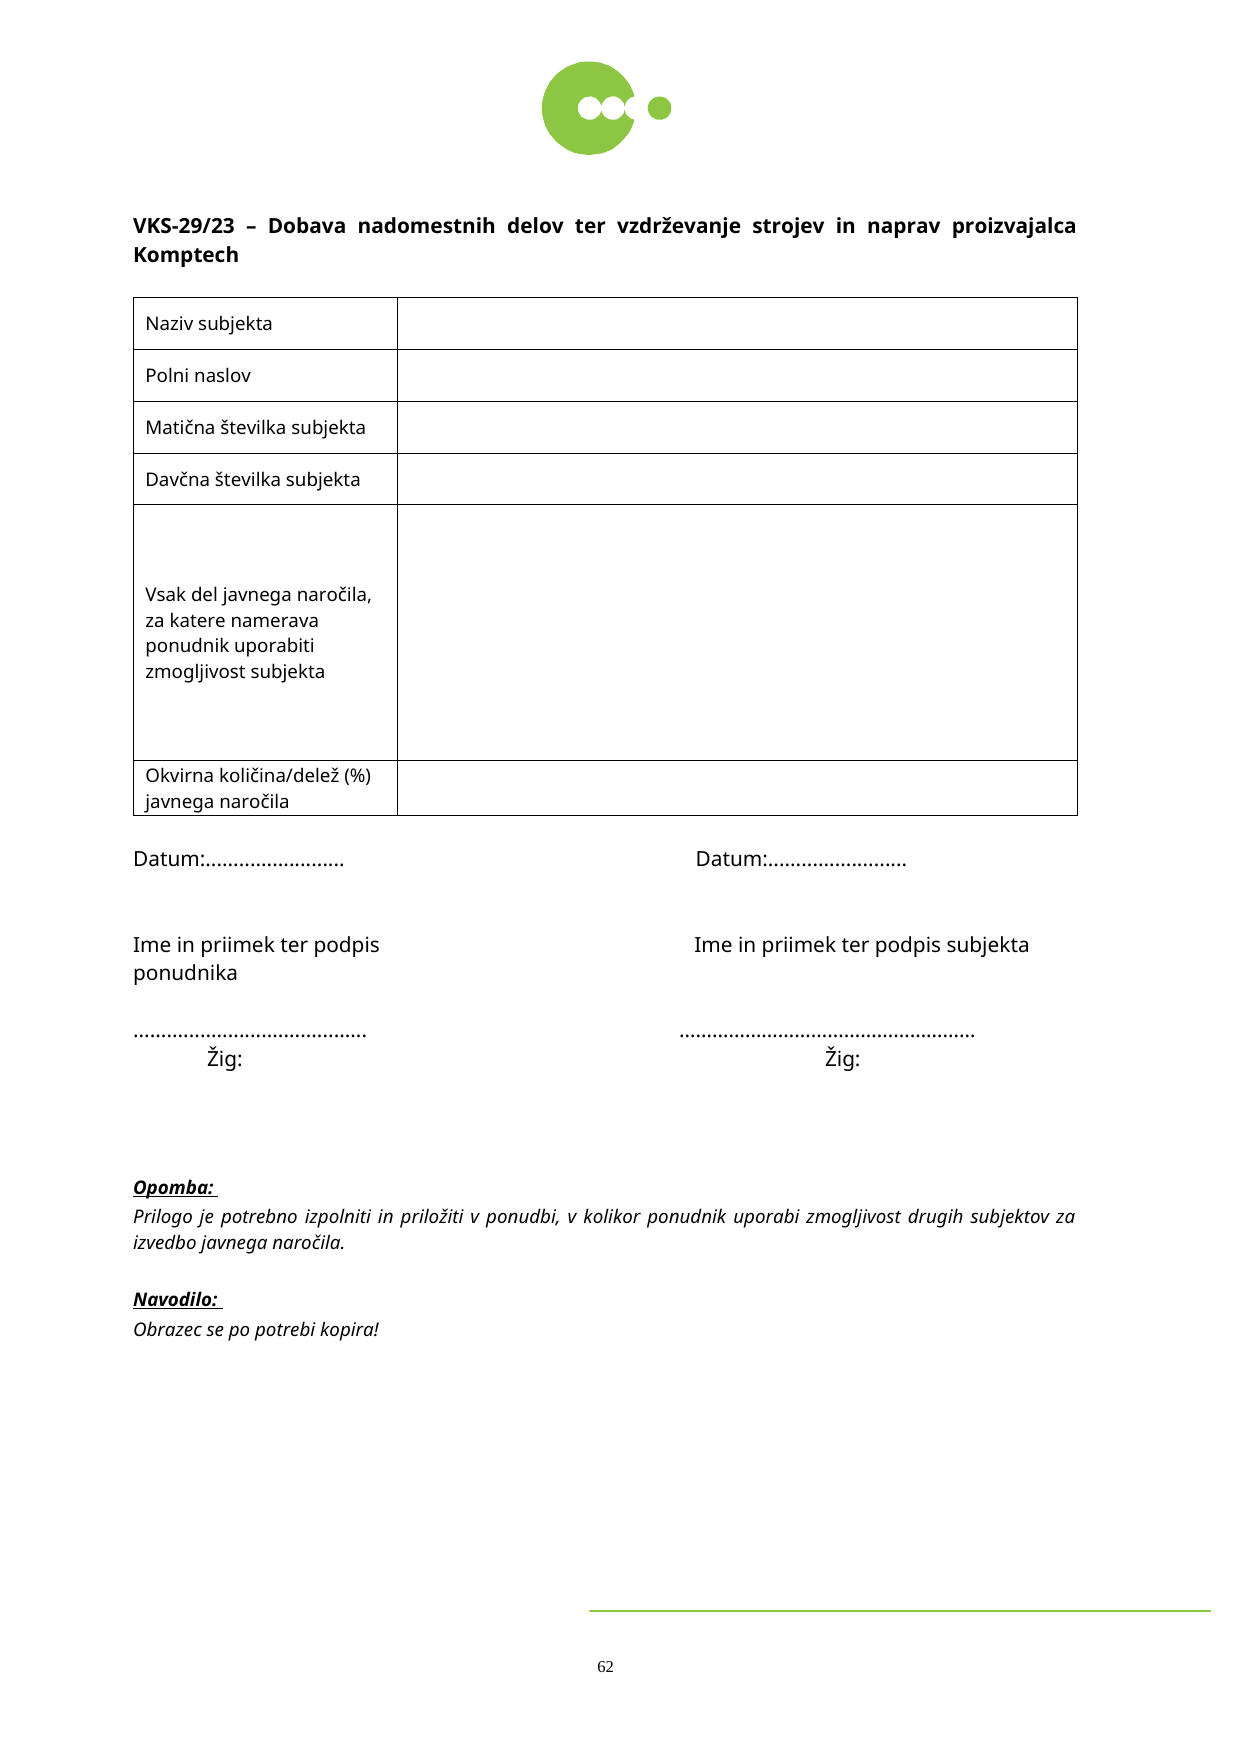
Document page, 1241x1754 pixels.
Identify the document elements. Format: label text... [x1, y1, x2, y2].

table_cell Davčna številka subjekta [134, 454, 397, 504]
text Obrazec se po potrebi kopira! [133, 1316, 1078, 1341]
text Datum:......................... Datum:......................... [133, 844, 1078, 873]
text Navodilo: [133, 1286, 1078, 1312]
table_cell [398, 761, 1077, 815]
table_header [398, 298, 1077, 349]
text Ime in priimek ter podpis Ime in priimek ter podpis subjekta [133, 930, 1078, 958]
table_cell [398, 454, 1077, 504]
table_cell Okvirna količina/delež (%) javnega naročila [134, 761, 397, 815]
table_cell Vsak del javnega naročila, za katere namerava ponudnik uporabiti zmogljivost subjekta [134, 505, 397, 760]
table_cell [398, 350, 1077, 401]
text Žig: Žig: [133, 1044, 1078, 1072]
text ponudnika [133, 958, 1078, 987]
table_header Naziv subjekta [134, 298, 397, 349]
text .......................................... ……………………………………………… [133, 1015, 1078, 1044]
table_cell Polni naslov [134, 350, 397, 401]
text VKS-29/23 – Dobava nadomestnih delov ter vzdrževanje strojev in naprav proizvajalca Komptech [133, 212, 1078, 268]
text Prilogo je potrebno izpolniti in priložiti v ponudbi, v kolikor ponudnik uporabi zmogljivost drugih subjektov za izvedbo javnega naročila. [133, 1204, 1078, 1255]
table_cell [398, 402, 1077, 453]
table_cell [398, 505, 1077, 760]
table_cell Matična številka subjekta [134, 402, 397, 453]
text Opomba: [133, 1174, 1078, 1200]
